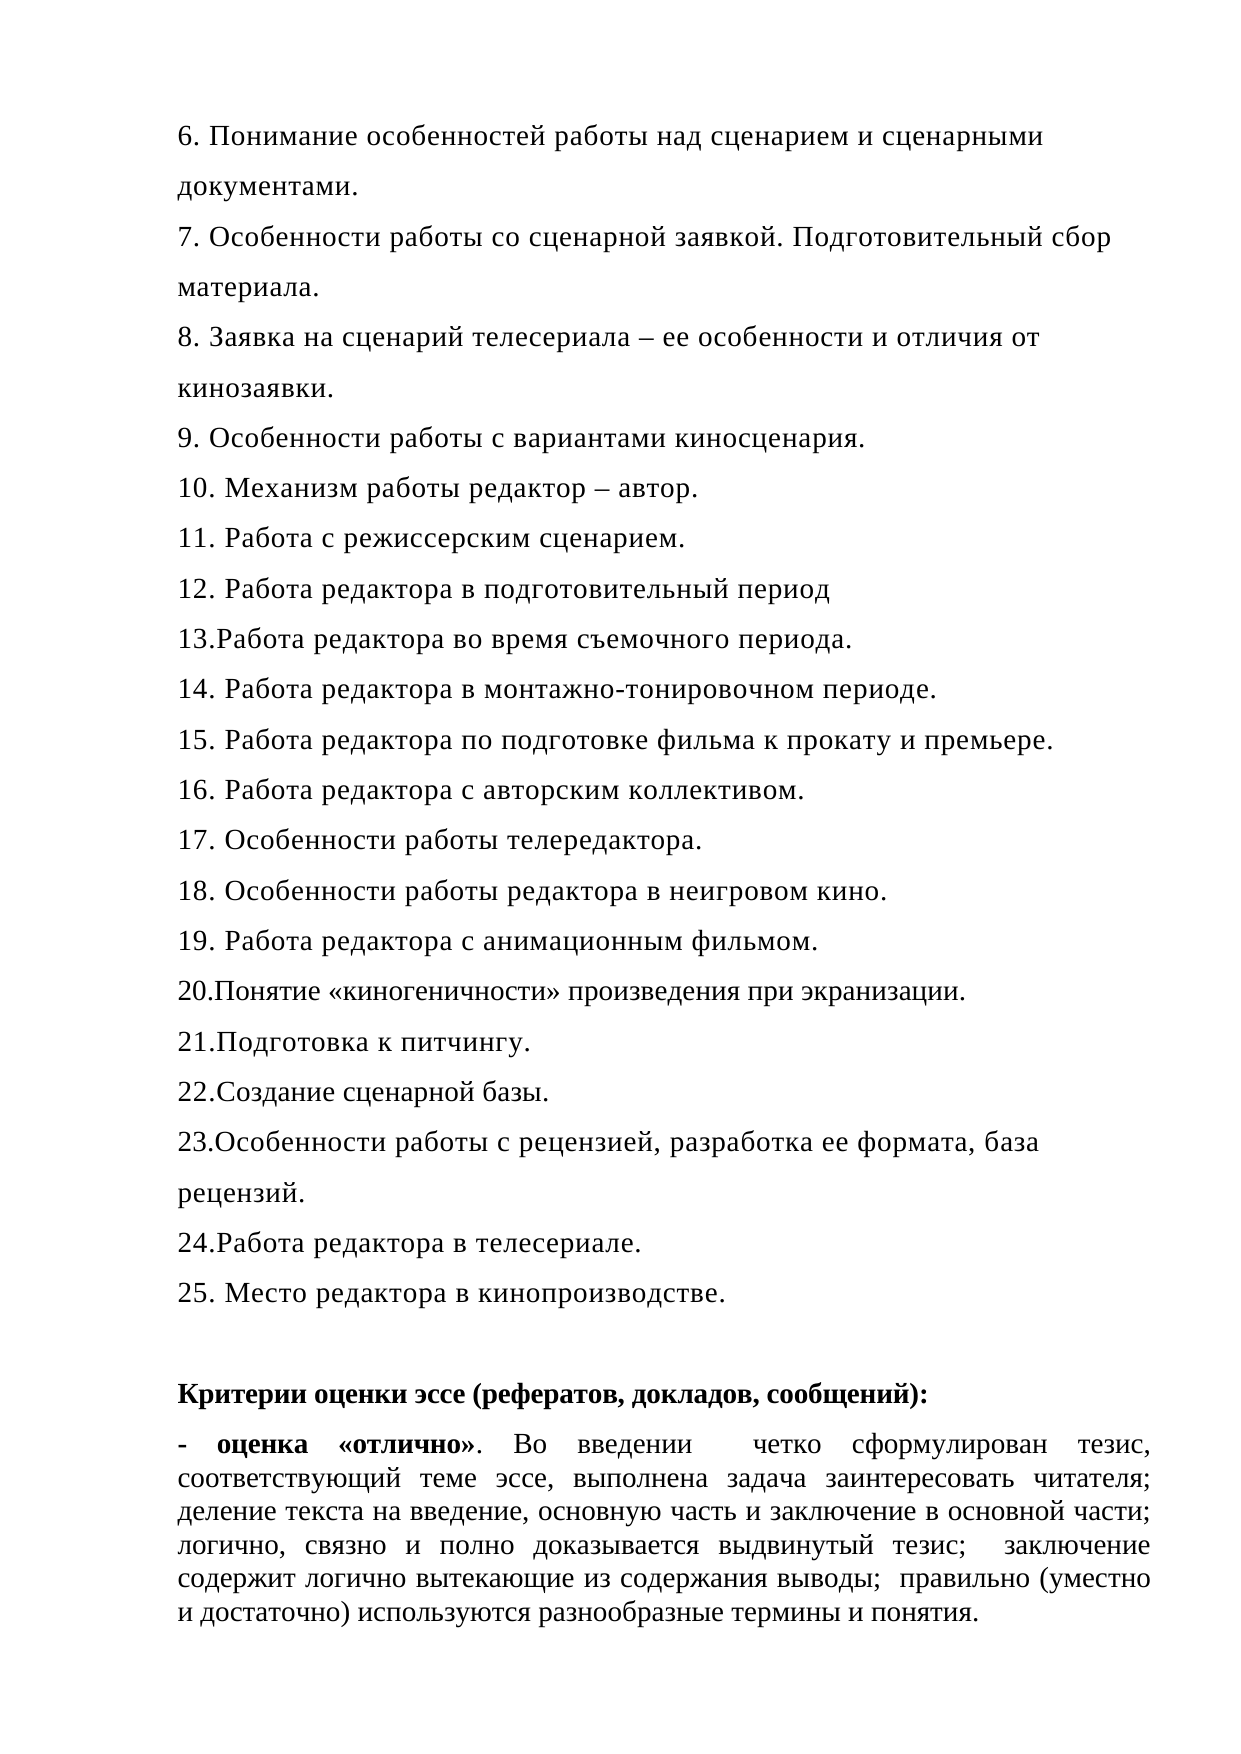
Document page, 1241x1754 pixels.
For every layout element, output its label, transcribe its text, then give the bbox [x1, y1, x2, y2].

text 22.Создание сценарной базы. [177, 1074, 1152, 1108]
text 20.Понятие «киногеничности» произведения при экранизации. [177, 973, 1152, 1007]
text 6. Понимание особенностей работы над сценарием и сценарными документами. [177, 118, 1152, 202]
text 9. Особенности работы с вариантами киносценария. [177, 420, 1152, 453]
text - оценка «отлично». Во введении четко сформулирован тезис, соответствующий теме эссе, выполнена задача заинтересовать читателя; деление текста на введение, основную часть и заключение в основной части; логично, связно и полно доказывается выдвинутый тезис; заключение содержит логично вытекающие из содержания выводы; правильно (уместно и достаточно) используются разнообразные термины и понятия. [177, 1426, 1152, 1627]
text 8. Заявка на сценарий телесериала – ее особенности и отличия от кинозаявки. [177, 319, 1152, 403]
text 10. Механизм работы редактор – автор. [177, 470, 1152, 504]
text 7. Особенности работы со сценарной заявкой. Подготовительный сбор материала. [177, 219, 1152, 303]
text 12. Работа редактора в подготовительный период [177, 571, 1152, 604]
text 11. Работа с режиссерским сценарием. [177, 521, 1152, 554]
text 15. Работа редактора по подготовке фильма к прокату и премьере. [177, 722, 1152, 755]
text 14. Работа редактора в монтажно-тонировочном периоде. [177, 672, 1152, 705]
text Критерии оценки эссе (рефератов, докладов, сообщений): [177, 1376, 1152, 1409]
text 17. Особенности работы телередактора. [177, 822, 1152, 856]
text 25. Место редактора в кинопроизводстве. [177, 1275, 1152, 1309]
text 18. Особенности работы редактора в неигровом кино. [177, 873, 1152, 906]
text 24.Работа редактора в телесериале. [177, 1225, 1152, 1258]
text 23.Особенности работы с рецензией, разработка ее формата, база рецензий. [177, 1124, 1152, 1208]
text 19. Работа редактора с анимационным фильмом. [177, 923, 1152, 957]
text 13.Работа редактора во время съемочного периода. [177, 621, 1152, 655]
text 21.Подготовка к питчингу. [177, 1024, 1152, 1057]
text 16. Работа редактора с авторским коллективом. [177, 772, 1152, 806]
